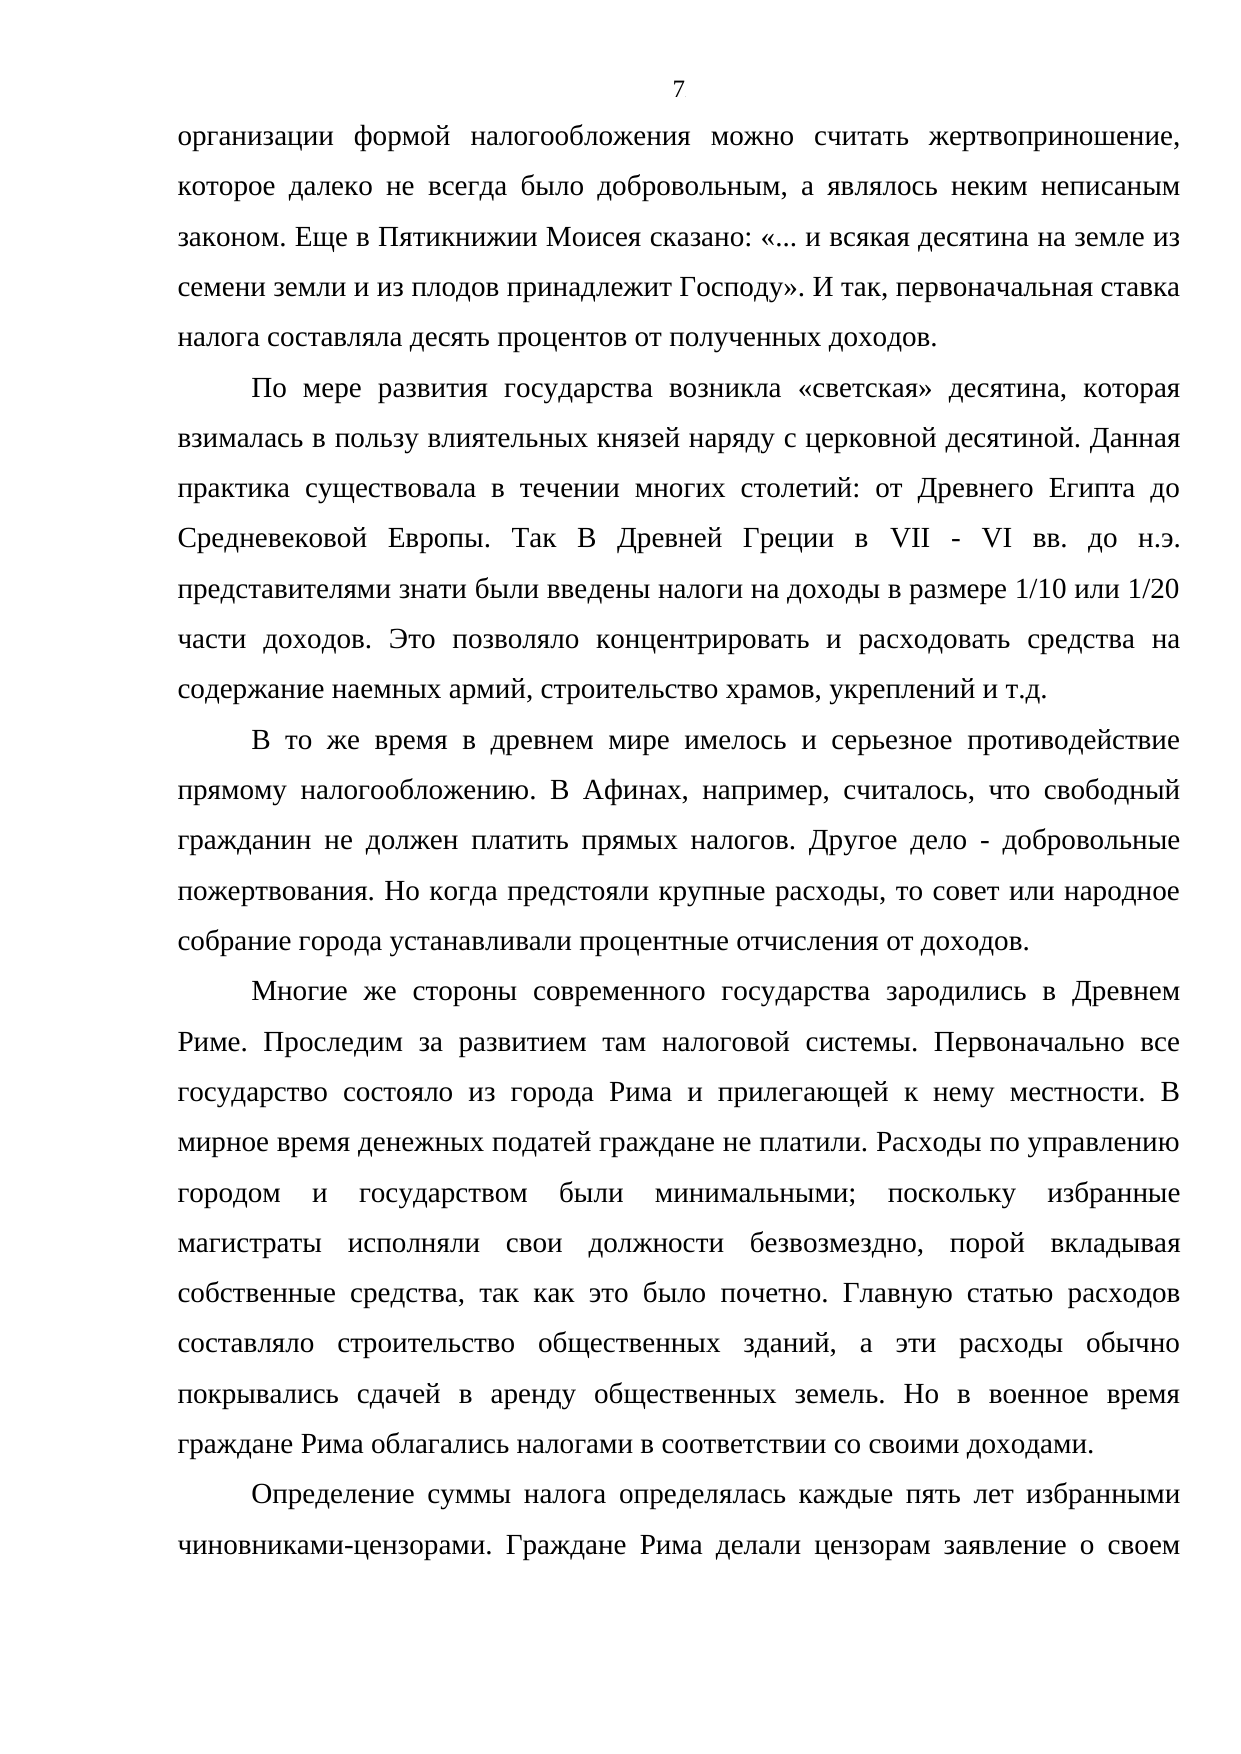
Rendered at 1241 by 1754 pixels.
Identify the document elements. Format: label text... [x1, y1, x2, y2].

text Многие же стороны современного государства зародились в Древнем Риме. Проследим за развитием там налоговой системы. Первоначально все государство состояло из города Рима и прилегающей к нему местности. В мирное время денежных податей граждане не платили. Расходы по управлению городом и государством были минимальными; поскольку избранные магистраты исполняли свои должности безвозмездно, порой вкладывая собственные средства, так как это было почетно. Главную статью расходов составляло строительство общественных зданий, а эти расходы обычно покрывались сдачей в аренду общественных земель. Но в военное время граждане Рима облагались налогами в соответствии со своими доходами. [177, 973, 1181, 1460]
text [177, 118, 1181, 353]
text По мере развития государства возникла «светская» десятина, которая взималась в пользу влиятельных князей наряду с церковной десятиной. Данная практика существовала в течении многих столетий: от Древнего Египта до Средневековой Европы. Так В Древней Греции в VII - VI вв. до н.э. представителями знати были введены налоги на доходы в размере 1/10 или 1/20 части доходов. Это позволяло концентрировать и расходовать средства на содержание наемных армий, строительство храмов, укреплений и т.д. [177, 370, 1181, 705]
text В то же время в древнем мире имелось и серьезное противодействие прямому налогообложению. В Афинах, например, считалось, что свободный гражданин не должен платить прямых налогов. Другое дело - добровольные пожертвования. Но когда предстояли крупные расходы, то совет или народное собрание города устанавливали процентные отчисления от доходов. [177, 722, 1181, 957]
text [177, 1477, 1181, 1560]
